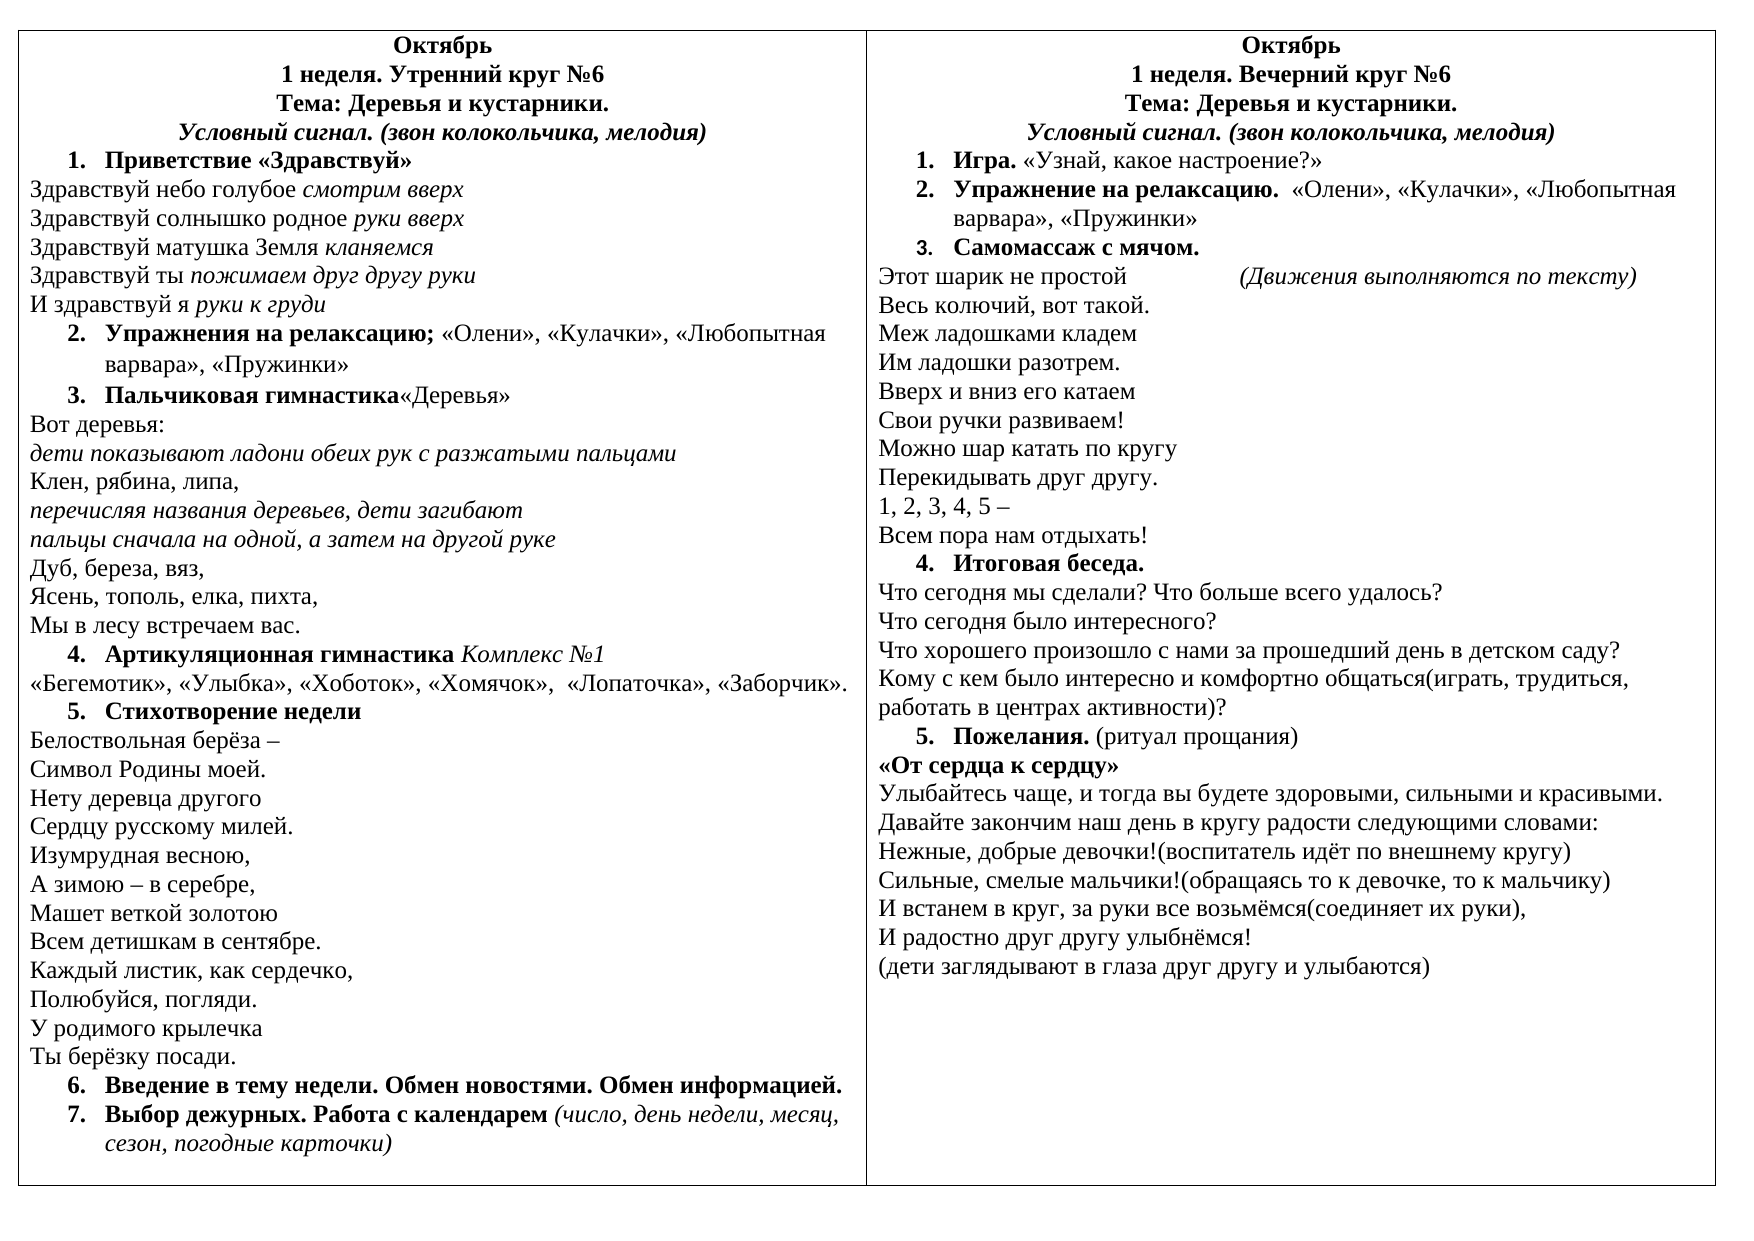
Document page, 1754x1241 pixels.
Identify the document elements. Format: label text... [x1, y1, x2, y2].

table_cell Октябрь 1 неделя. Утренний круг №6 Тема: Деревья и кустарники. Условный сигнал. (звон колокольчика, мелодия) Приветствие «Здравствуй» Здравствуй небо голубое смотрим вверх Здравствуй солнышко родное руки вверх Здравствуй матушка Земля кланяемся Здравствуй ты пожимаем друг другу руки И здравствуй я руки к груди Упражнения на релаксацию; «Олени», «Кулачки», «Любопытная варвара», «Пружинки» Пальчиковая гимнастика«Деревья» Вот деревья: дети показывают ладони обеих рук с разжатыми пальцами Клен, рябина, липа, перечисляя названия деревьев, дети загибают пальцы сначала на одной, а затем на другой руке Дуб, береза, вяз, Ясень, тополь, елка, пихта, Мы в лесу встречаем вас. Артикуляционная гимнастика Комплекс №1 «Бегемотик», «Улыбка», «Хоботок», «Хомячок», «Лопаточка», «Заборчик». Стихотворение недели Белоствольная берёза – Символ Родины моей. Нету деревца другого Сердцу русскому милей. Изумрудная весною, А зимою – в серебре, Машет веткой золотою Всем детишкам в сентябре. Каждый листик, как сердечко, Полюбуйся, погляди. У родимого крылечка Ты берёзку посади. Введение в тему недели. Обмен новостями. Обмен информацией. Выбор дежурных. Работа с календарем (число, день недели, месяц, сезон, погодные карточки) [19, 31, 866, 1185]
table_cell Октябрь 1 неделя. Вечерний круг №6 Тема: Деревья и кустарники. Условный сигнал. (звон колокольчика, мелодия) Игра. «Узнай, какое настроение?» Упражнение на релаксацию. «Олени», «Кулачки», «Любопытная варвара», «Пружинки» Самомассаж с мячом. Этот шарик не простой (Движения выполняются по тексту) Весь колючий, вот такой. Меж ладошками кладем Им ладошки разотрем. Вверх и вниз его катаем Свои ручки развиваем! Можно шар катать по кругу Перекидывать друг другу. 1, 2, 3, 4, 5 – Всем пора нам отдыхать! Итоговая беседа. Что сегодня мы сделали? Что больше всего удалось? Что сегодня было интересного? Что хорошего произошло с нами за прошедший день в детском саду? Кому с кем было интересно и комфортно общаться(играть, трудиться, работать в центрах активности)? Пожелания. (ритуал прощания) «От сердца к сердцу» Улыбайтесь чаще, и тогда вы будете здоровыми, сильными и красивыми. Давайте закончим наш день в кругу радости следующими словами: Нежные, добрые девочки!(воспитатель идёт по внешнему кругу) Сильные, смелые мальчики!(обращаясь то к девочке, то к мальчику) И встанем в круг, за руки все возьмёмся(соединяет их руки), И радостно друг другу улыбнёмся! (дети заглядывают в глаза друг другу и улыбаются) [867, 31, 1715, 1185]
